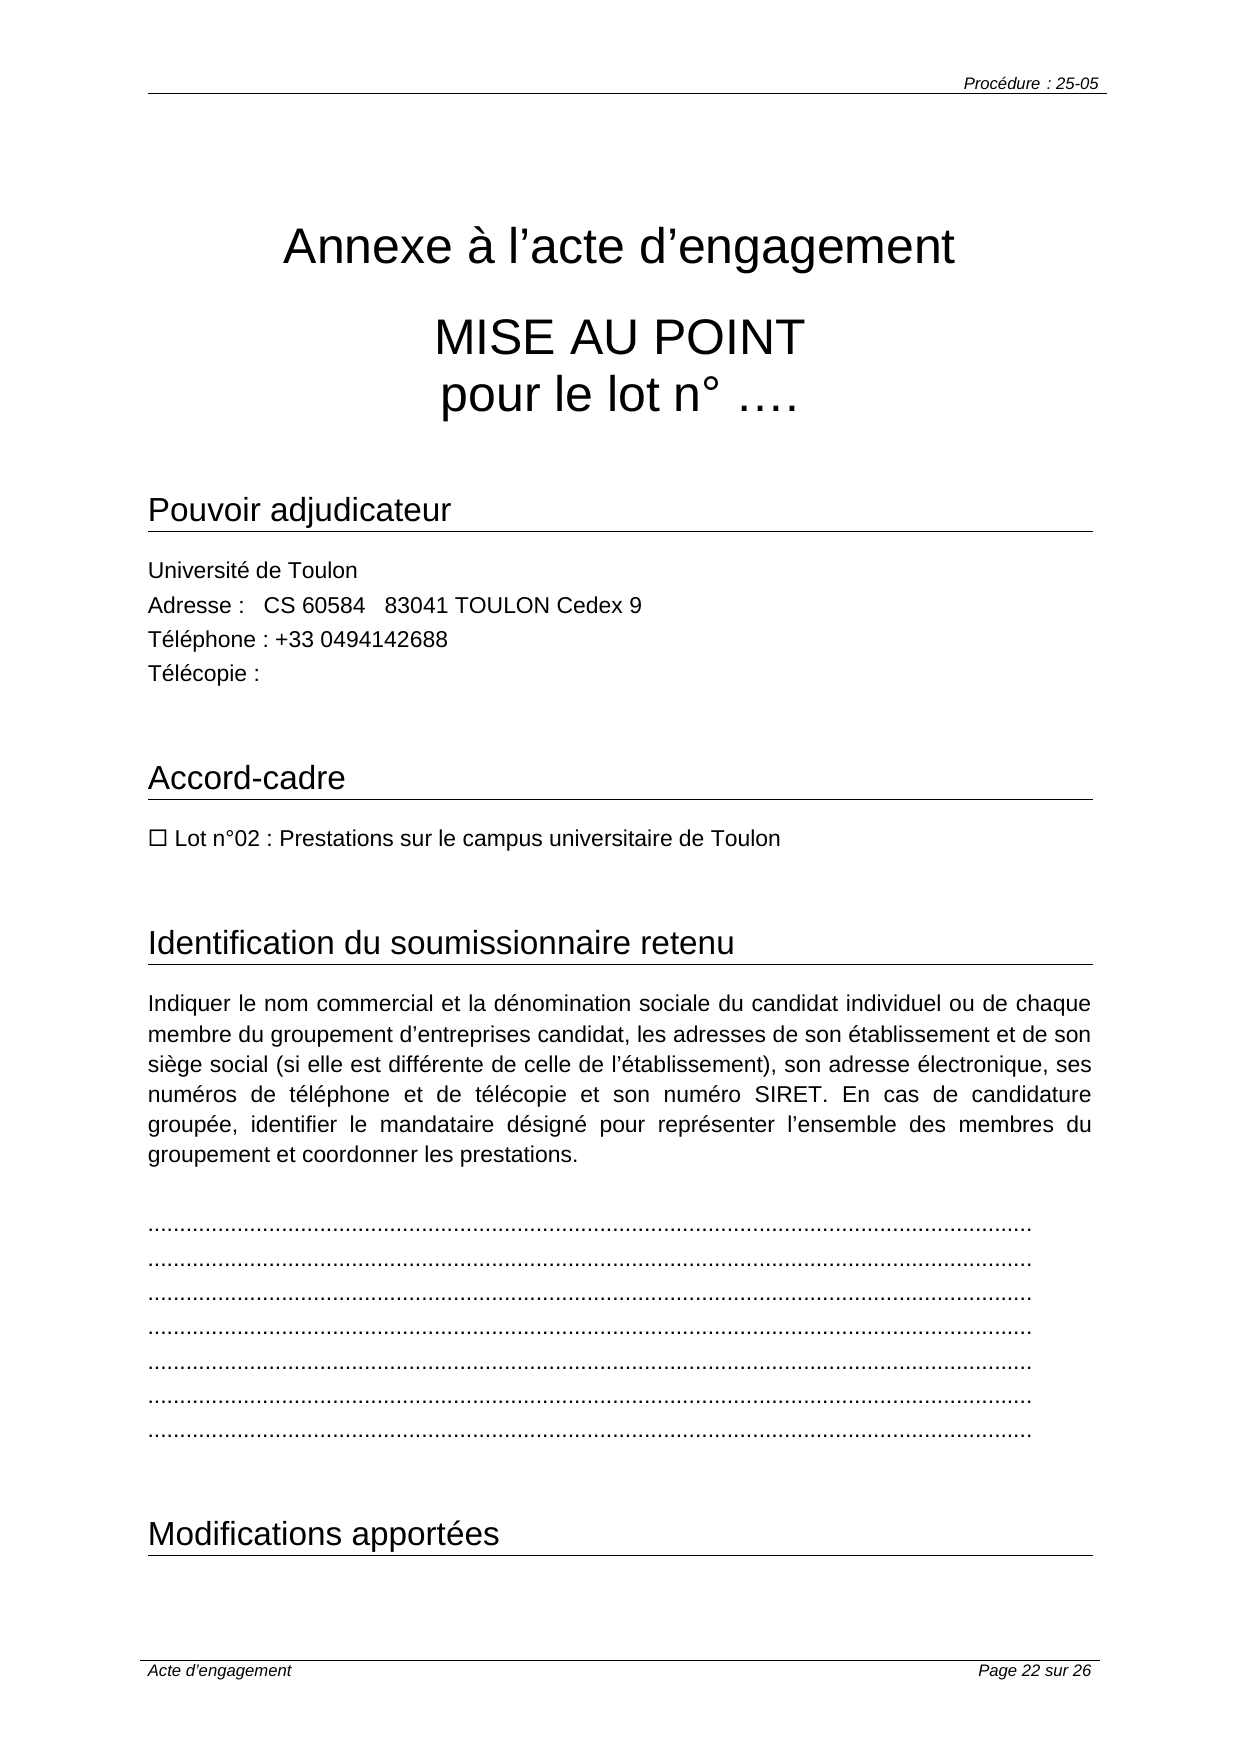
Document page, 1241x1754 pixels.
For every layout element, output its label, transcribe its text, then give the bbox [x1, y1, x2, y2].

text Accord-cadre [148, 758, 1093, 799]
text Pouvoir adjudicateur [148, 490, 1093, 531]
text Adresse : CS 60584 83041 TOULON Cedex 9 [148, 592, 1093, 618]
text Modifications apportées [148, 1514, 1093, 1555]
text Téléphone : +33 0494142688 [148, 626, 1093, 652]
text Identification du soumissionnaire retenu [148, 923, 1093, 964]
text pour le lot n° …. [148, 365, 1093, 422]
text Lot n°02 : Prestations sur le campus universitaire de Toulon [148, 825, 1093, 852]
text Télécopie : [148, 660, 1093, 687]
text Indiquer le nom commercial et la dénomination sociale du candidat individuel ou de chaque membre du groupement d’entreprises candidat, les adresses de son établissement et de son siège social (si elle est différente de celle de l’établissement), son adresse électronique, ses numéros de téléphone et de télécopie et son numéro SIRET. En cas de candidature groupée, identifier le mandataire désigné pour représenter l’ensemble des membres du groupement et coordonner les prestations. [148, 990, 1093, 1168]
text Annexe à l’acte d’engagement [148, 216, 1093, 274]
text MISE AU POINT [148, 307, 1093, 365]
text Université de Toulon [148, 557, 1093, 583]
